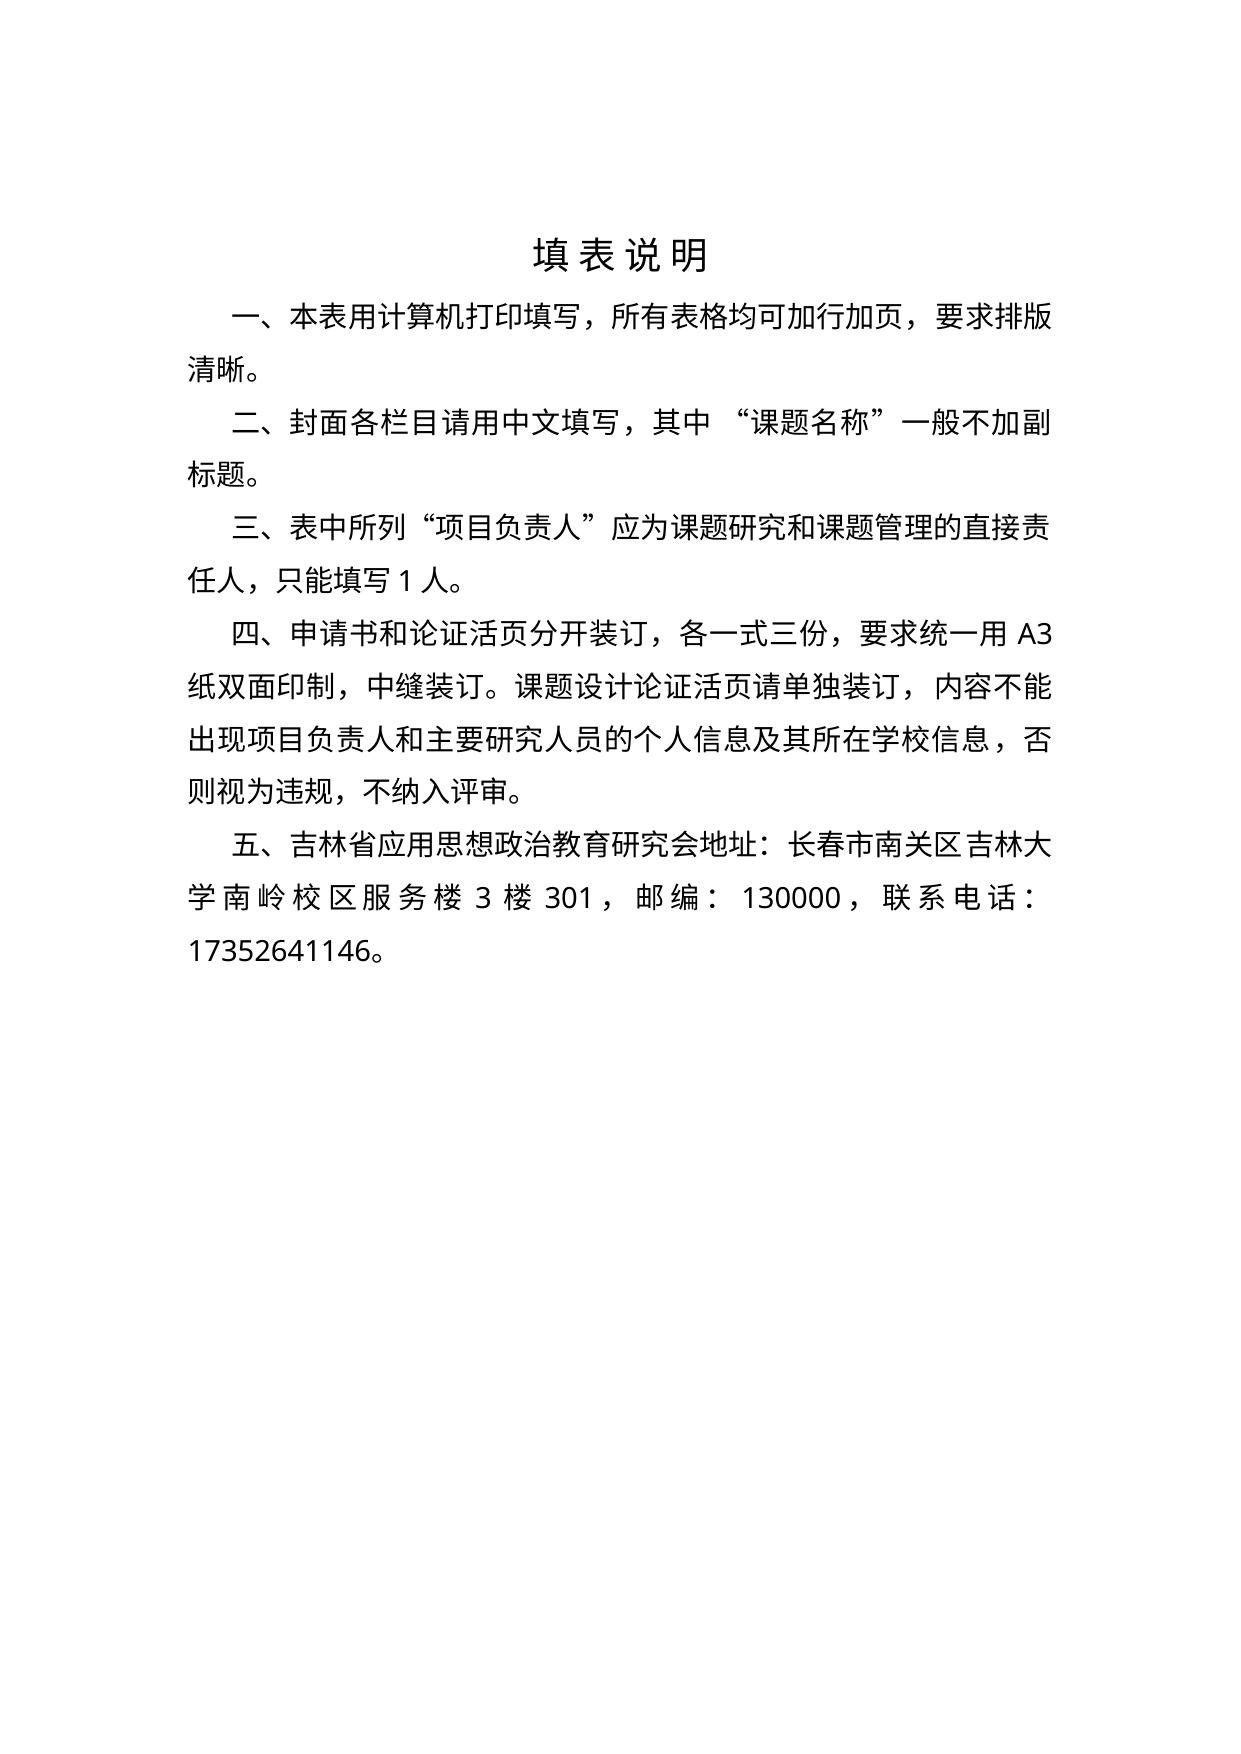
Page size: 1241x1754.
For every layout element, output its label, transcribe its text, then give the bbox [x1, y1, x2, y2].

text 填 表 说 明 [187, 226, 1053, 280]
list 表中所列“项目负责人”应为课题研究和课题管理的直接责任人，只能填写1人。 [187, 505, 1053, 600]
list 本表用计算机打印填写，所有表格均可加行加页，要求排版清晰。 [187, 293, 1053, 389]
list 申请书和论证活页分开装订，各一式三份，要求统一用A3纸双面印制，中缝装订。课题设计论证活页请单独装订，内容不能出现项目负责人和主要研究人员的个人信息及其所在学校信息，否则视为违规，不纳入评审。 [187, 611, 1053, 811]
list 吉林省应用思想政治教育研究会地址：长春市南关区吉林大学南岭校区服务楼3楼301，邮编：130000，联系电话：17352641146。 [187, 822, 1053, 970]
list 封面各栏目请用中文填写，其中 “课题名称”一般不加副标题。 [187, 399, 1053, 494]
